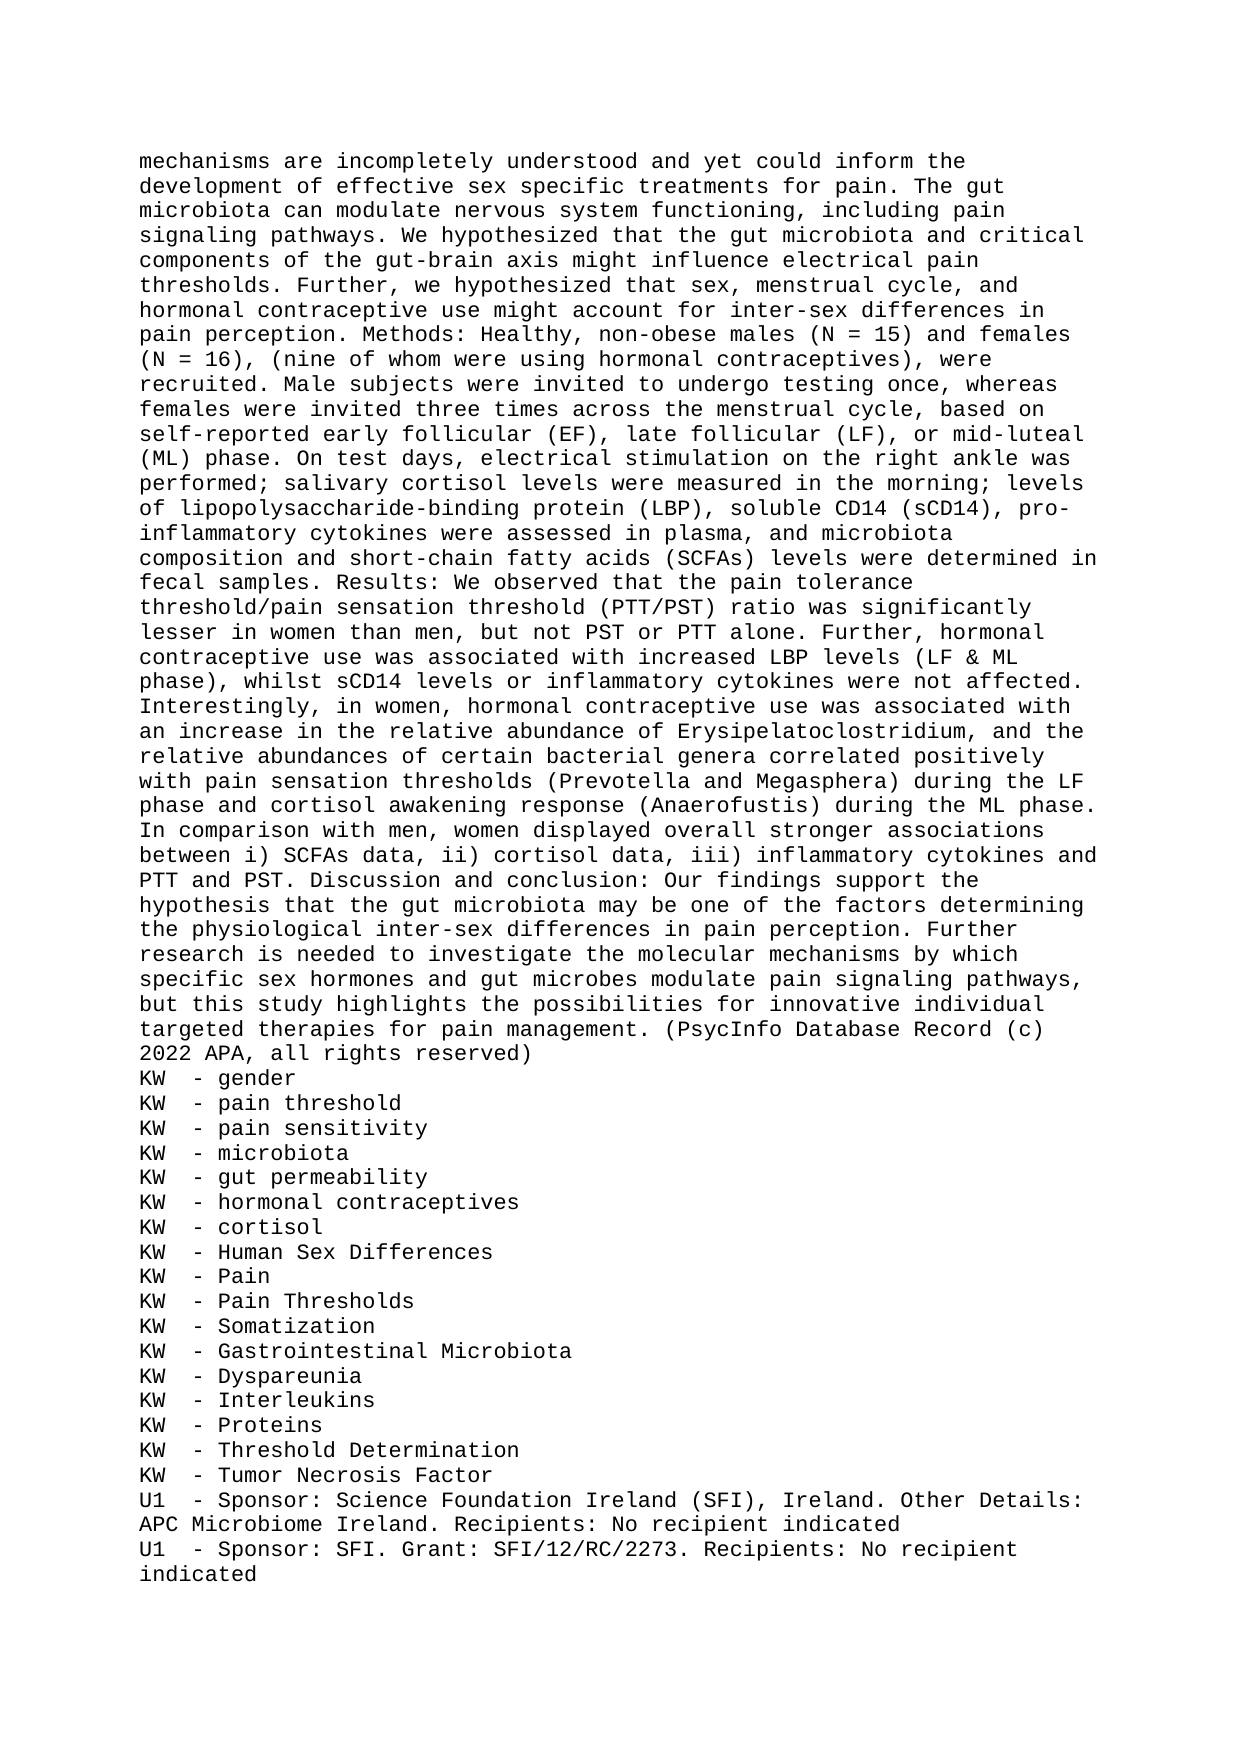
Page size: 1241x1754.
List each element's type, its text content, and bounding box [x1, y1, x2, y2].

text KW - Pain [139, 1266, 1101, 1290]
text KW - Pain Thresholds [139, 1290, 1101, 1315]
text KW - gut permeability [139, 1166, 1101, 1191]
text KW - Somatization [139, 1315, 1101, 1340]
text KW - Gastrointestinal Microbiota [139, 1340, 1101, 1365]
text KW - Tumor Necrosis Factor [139, 1464, 1101, 1489]
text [139, 150, 1101, 1067]
text U1 - Sponsor: Science Foundation Ireland (SFI), Ireland. Other Details: APC Microbiome Ireland. Recipients: No recipient indicated [139, 1489, 1101, 1538]
text KW - pain sensitivity [139, 1117, 1101, 1142]
text KW - hormonal contraceptives [139, 1191, 1101, 1216]
text KW - Interleukins [139, 1389, 1101, 1414]
text KW - Threshold Determination [139, 1439, 1101, 1464]
text KW - microbiota [139, 1142, 1101, 1166]
text KW - gender [139, 1067, 1101, 1092]
text KW - cortisol [139, 1216, 1101, 1241]
text KW - Proteins [139, 1414, 1101, 1439]
text KW - Dyspareunia [139, 1365, 1101, 1389]
text KW - pain threshold [139, 1092, 1101, 1117]
text U1 - Sponsor: SFI. Grant: SFI/12/RC/2273. Recipients: No recipient indicated [139, 1538, 1101, 1588]
text KW - Human Sex Differences [139, 1241, 1101, 1266]
